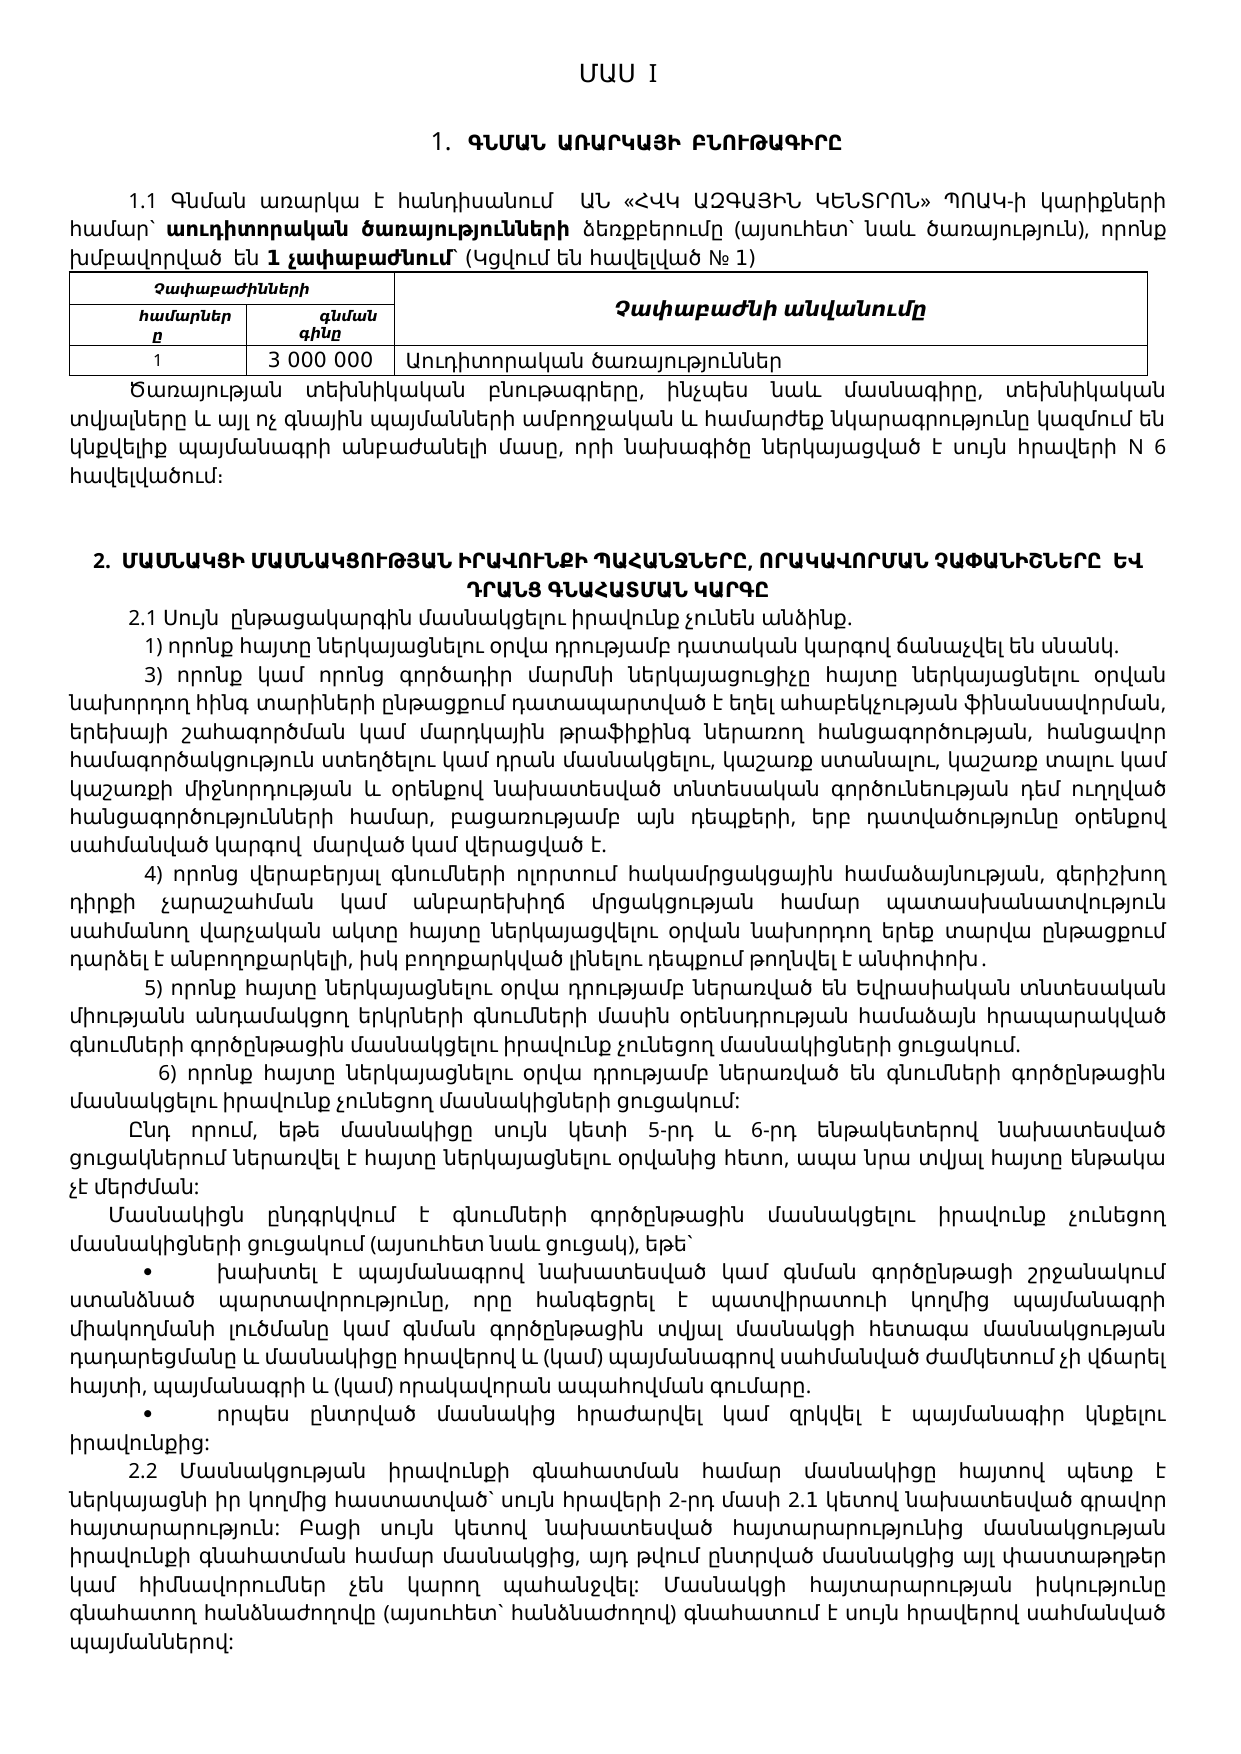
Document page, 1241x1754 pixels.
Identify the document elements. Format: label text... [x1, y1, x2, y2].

text 2.2 Մասնակցության իրավունքի գնահատման համար մասնակիցը հայտով պետք է ներկայացնի իր կողմից հաստատված` սույն հրավերի 2-րդ մասի 2.1 կետով նախատեսված գրավոր հայտարարություն: Բացի սույն կետով նախատեսված հայտարարությունից մասնակցության իրավունքի գնահատման համար մասնակցից, այդ թվում ընտրված մասնակցից այլ փաստաթղթեր կամ հիմնավորումներ չեն կարող պահանջվել: Մասնակցի հայտարարության իսկությունը գնահատող հանձնաժողովը (այսուհետ` հանձնաժողով) գնահատում է սույն հրավերով սահմանված պայմաններով: [69, 1456, 1167, 1655]
subtitle 1.1 Գնման առարկա է հանդիսանում ԱՆ «ՀՎԿ ԱԶԳԱՅԻՆ ԿԵՆՏՐՈՆ» ՊՈԱԿ-ի կարիքների համար` աուդիտորական ծառայությունների ձեռքբերումը (այսուհետ` նաև ծառայություն), որոնք խմբավորված են 1 չափաբաժնում` (Կցվում են հավելված № 1) [69, 186, 1167, 271]
text Ծառայության տեխնիկական բնութագրերը, ինչպես նաև մասնագիրը, տեխնիկական տվյալները և այլ ոչ գնային պայմանների ամբողջական և համարժեք նկարագրությունը կազմում են կնքվելիք պայմանագրի անբաժանելի մասը, որի նախագիծը ներկայացված է սույն հրավերի N 6 հավելվածում։ [69, 376, 1167, 489]
text 1) որոնք հայտը ներկայացնելու օրվա դրությամբ դատական կարգով ճանաչվել են սնանկ. [69, 632, 1167, 660]
text 6) որոնք հայտը ներկայացնելու օրվա դրությամբ ներառված են գնումների գործընթացին մասնակցելու իրավունք չունեցող մասնակիցների ցուցակում: [69, 1058, 1167, 1115]
table_header Չափաբաժնի անվանումը [395, 273, 1147, 345]
table_cell գնման գինը [247, 305, 394, 345]
text Ընդ որում, եթե մասնակիցը սույն կետի 5-րդ և 6-րդ ենթակետերով նախատեսված ցուցակներում ներառվել է հայտը ներկայացնելու օրվանից հետո, ապա նրա տվյալ հայտը ենթակա չէ մերժման: [69, 1115, 1167, 1200]
text 3) որոնք կամ որոնց գործադիր մարմնի ներկայացուցիչը հայտը ներկայացնելու օրվան նախորդող հինգ տարիների ընթացքում դատապարտված է եղել ահաբեկչության ֆինանսավորման, երեխայի շահագործման կամ մարդկային թրաֆիքինգ ներառող հանցագործության, հանցավոր համագործակցություն ստեղծելու կամ դրան մասնակցելու, կաշառք ստանալու, կաշառք տալու կամ կաշառքի միջնորդության և օրենքով նախատեսված տնտեսական գործունեության դեմ ուղղված հանցագործությունների համար, բացառությամբ այն դեպքերի, երբ դատվածությունը օրենքով սահմանված կարգով մարված կամ վերացված է. [69, 660, 1167, 859]
list խախտել է պայմանագրով նախատեսված կամ գնման գործընթացի շրջանակում ստանձնած պարտավորությունը, որը հանգեցրել է պատվիրատուի կողմից պայմանագրի միակողմանի լուծմանը կամ գնման գործընթացին տվյալ մասնակցի հետագա մասնակցության դադարեցմանը և մասնակիցը հրավերով և (կամ) պայմանագրով սահմանված ժամկետում չի վճարել հայտի, պայմանագրի և (կամ) որակավորան ապահովման գումարը. [69, 1257, 1167, 1399]
list որպես ընտրված մասնակից հրաժարվել կամ զրկվել է պայմանագիր կնքելու իրավունքից: [69, 1399, 1167, 1456]
text 4) որոնց վերաբերյալ գնումների ոլորտում հակամրցակցային համաձայնության, գերիշխող դիրքի չարաշահման կամ անբարեխիղճ մրցակցության համար պատասխանատվություն սահմանող վարչական ակտը հայտը ներկայացվելու օրվան նախորդող երեք տարվա ընթացքում դարձել է անբողոքարկելի, իսկ բողոքարկված լինելու դեպքում թողնվել է անփոփոխ․ [69, 859, 1167, 973]
text 2.1 Սույն ընթացակարգին մասնակցելու իրավունք չունեն անձինք. [69, 603, 1167, 632]
table_cell համարները [70, 305, 246, 345]
table_cell 1 [70, 346, 246, 374]
table_cell 3 000 000 [247, 346, 394, 374]
table_cell Աուդիտորական ծառայություններ [395, 346, 1147, 374]
table_header Չափաբաժինների [70, 273, 394, 304]
list ԳՆՄԱՆ ԱՌԱՐԿԱՅԻ ԲՆՈՒԹԱԳԻՐԸ [107, 124, 1167, 158]
text 5) որոնք հայտը ներկայացնելու օրվա դրությամբ ներառված են Եվրասիական տնտեսական միությանն անդամակցող երկրների գնումների մասին օրենսդրության համաձայն հրապարակված գնումների գործընթացին մասնակցելու իրավունք չունեցող մասնակիցների ցուցակում. [69, 973, 1167, 1058]
text Մասնակիցն ընդգրկվում է գնումների գործընթացին մասնակցելու իրավունք չունեցող մասնակիցների ցուցակում (այսուհետ նաև ցուցակ), եթե` [69, 1200, 1167, 1257]
text 2. ՄԱՍՆԱԿՑԻ ՄԱՍՆԱԿՑՈՒԹՅԱՆ ԻՐԱՎՈՒՆՔԻ ՊԱՀԱՆՋՆԵՐԸ, ՈՐԱԿԱՎՈՐՄԱՆ ՉԱՓԱՆԻՇՆԵՐԸ ԵՎ ԴՐԱՆՑ ԳՆԱՀԱՏՄԱՆ ԿԱՐԳԸ [69, 546, 1167, 603]
text ՄԱՍ I [69, 56, 1167, 89]
